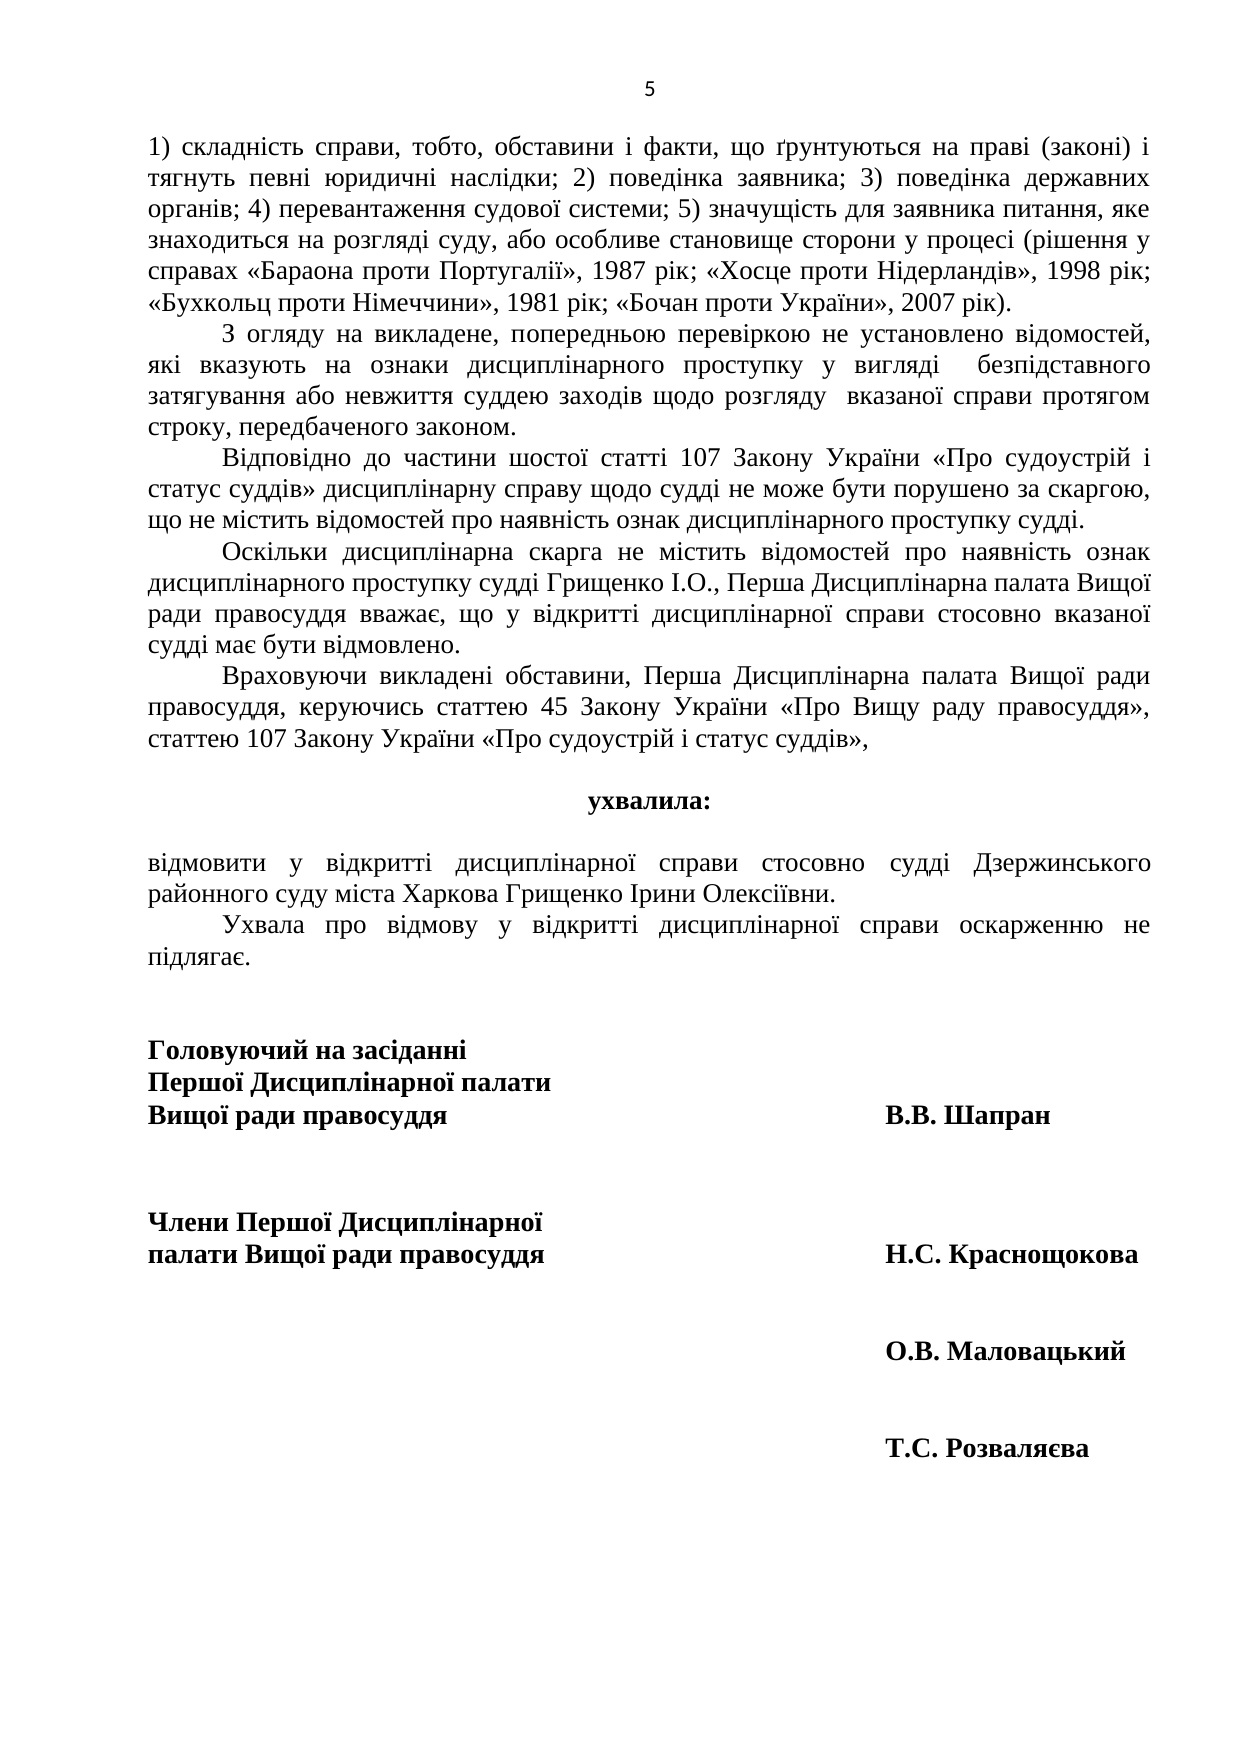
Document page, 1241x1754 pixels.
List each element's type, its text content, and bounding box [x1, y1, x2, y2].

text Першої Дисциплінарної палати [148, 1066, 1152, 1098]
text палати Вищої ради правосуддя Н.С. Краснощокова [148, 1237, 1152, 1269]
text Вищої ради правосуддя В.В. Шапран [148, 1098, 1152, 1130]
text Ухвала про відмову у відкритті дисциплінарної справи оскарженню не підлягає. [148, 908, 1152, 971]
text Відповідно до частини шостої статті 107 Закону України «Про судоустрій і статус суддів» дисциплінарну справу щодо судді не може бути порушено за скаргою, що не містить відомостей про наявність ознак дисциплінарного проступку судді. [148, 441, 1152, 535]
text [148, 130, 1152, 317]
text Т.С. Розваляєва [811, 1431, 1152, 1464]
text ухвалила: [148, 784, 1152, 815]
text Головуючий на засіданні [148, 1033, 1152, 1066]
text З огляду на викладене, попередньою перевіркою не установлено відомостей, які вказують на ознаки дисциплінарного проступку у вигляді безпідставного затягування або невжиття суддею заходів щодо розгляду вказаної справи протягом строку, передбаченого законом. [148, 317, 1152, 441]
text Враховуючи викладені обставини, Перша Дисциплінарна палата Вищої ради правосуддя, керуючись статтею 45 Закону України «Про Вищу раду правосуддя», статтею 107 Закону України «Про судоустрій і статус суддів», [148, 659, 1152, 753]
text відмовити у відкритті дисциплінарної справи стосовно судді Дзержинського районного суду міста Харкова Грищенко Ірини Олексіївни. [148, 846, 1152, 908]
text О.В. Маловацький [811, 1334, 1152, 1367]
text Члени Першої Дисциплінарної [148, 1205, 1152, 1237]
text Оскільки дисциплінарна скарга не містить відомостей про наявність ознак дисциплінарного проступку судді Грищенко І.О., Перша Дисциплінарна палата Вищої ради правосуддя вважає, що у відкритті дисциплінарної справи стосовно вказаної судді має бути відмовлено. [148, 535, 1152, 659]
